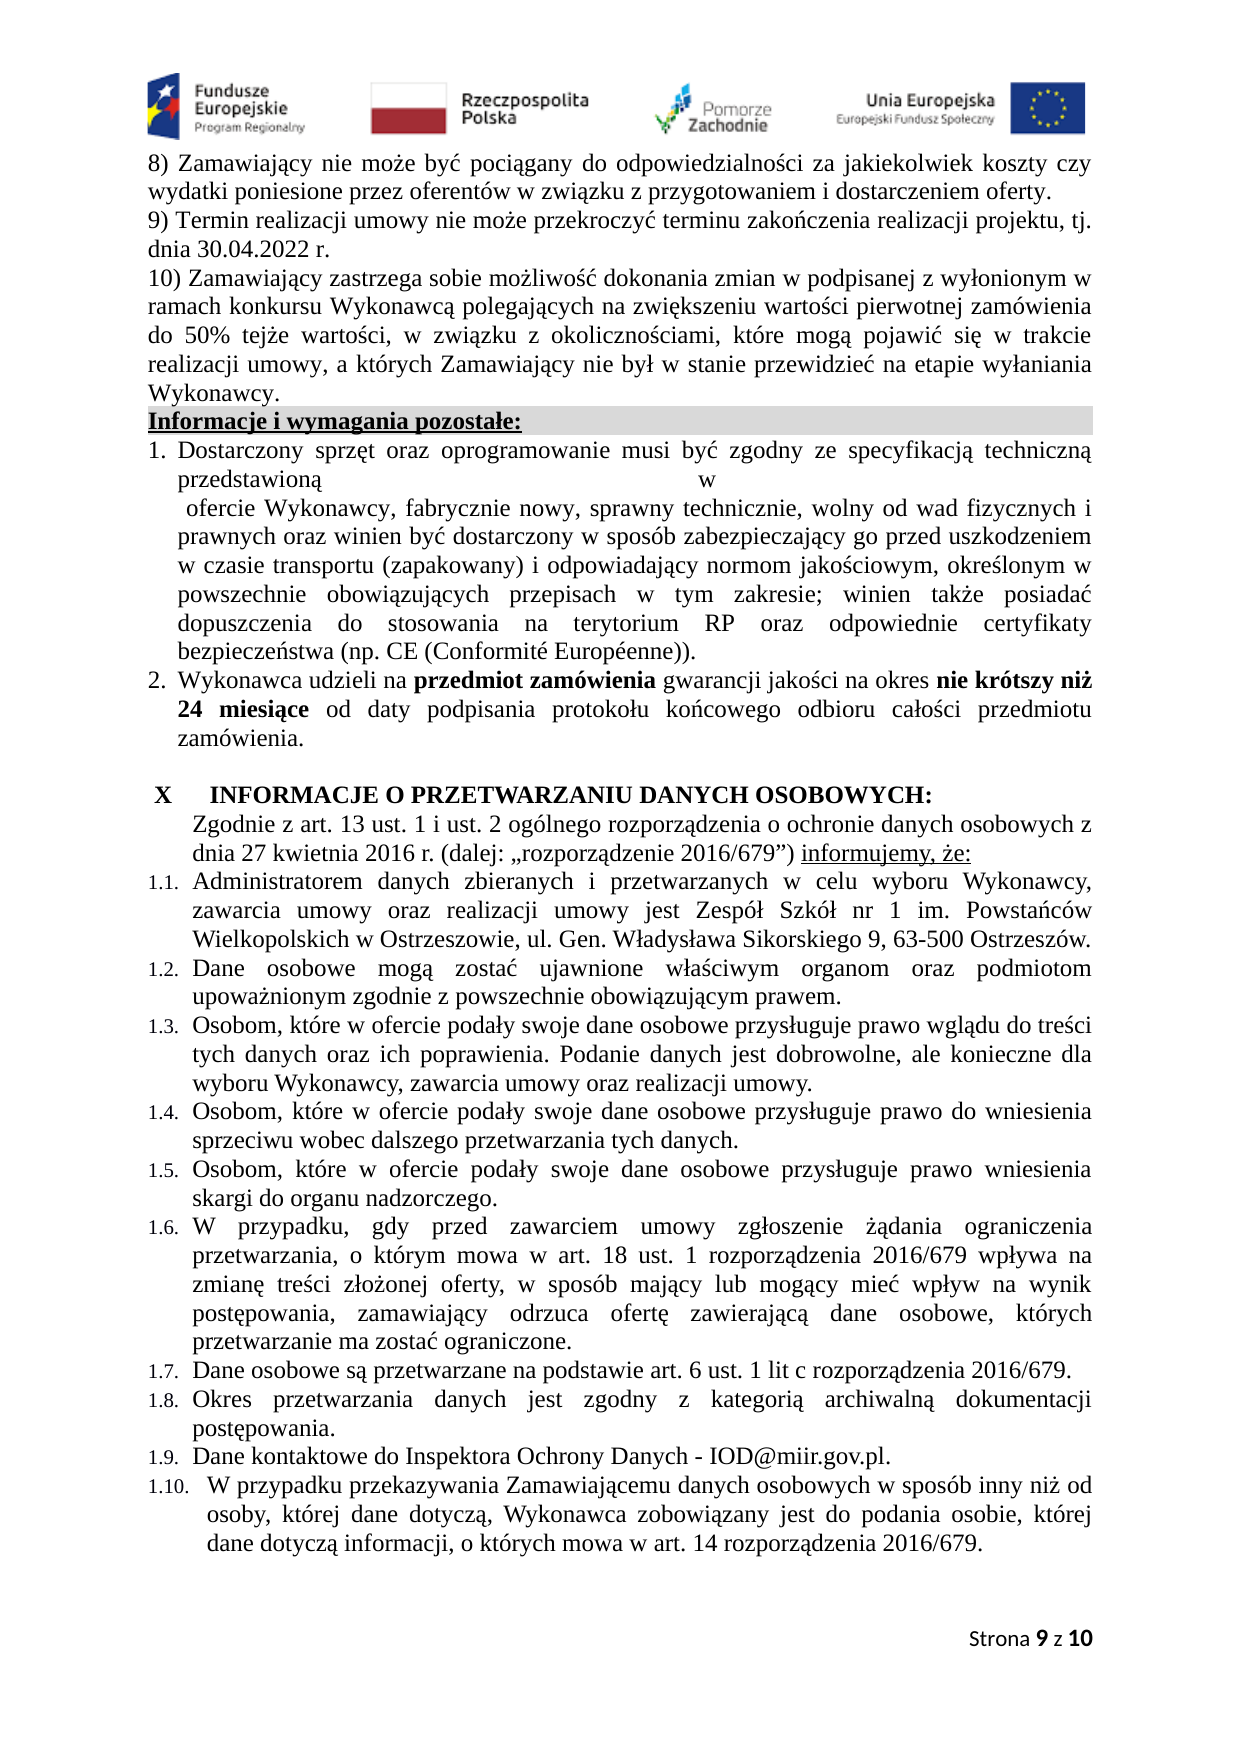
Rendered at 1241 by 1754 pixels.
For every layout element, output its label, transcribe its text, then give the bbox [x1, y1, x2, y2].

text X INFORMACJE O PRZETWARZANIU DANYCH OSOBOWYCH: [148, 780, 1093, 809]
text 9) Termin realizacji umowy nie może przekroczyć terminu zakończenia realizacji projektu, tj. dnia 30.04.2022 r. [148, 205, 1093, 263]
text 10) Zamawiający zastrzega sobie możliwość dokonania zmian w podpisanej z wyłonionym w ramach konkursu Wykonawcą polegających na zwiększeniu wartości pierwotnej zamówienia do 50% tejże wartości, w związku z okolicznościami, które mogą pojawić się w trakcie realizacji umowy, a których Zamawiający nie był w stanie przewidzieć na etapie wyłaniania Wykonawcy. [148, 263, 1093, 406]
list W przypadku przekazywania Zamawiającemu danych osobowych w sposób inny niż od osoby, której dane dotyczą, Wykonawca zobowiązany jest do podania osobie, której dane dotyczą informacji, o których mowa w art. 14 rozporządzenia 2016/679. [148, 1470, 1093, 1556]
list Dostarczony sprzęt oraz oprogramowanie musi być zgodny ze specyfikacją techniczną przedstawioną w ofercie Wykonawcy, fabrycznie nowy, sprawny technicznie, wolny od wad fizycznych i prawnych oraz winien być dostarczony w sposób zabezpieczający go przed uszkodzeniem w czasie transportu (zapakowany) i odpowiadający normom jakościowym, określonym w powszechnie obowiązujących przepisach w tym zakresie; winien także posiadać dopuszczenia do stosowania na terytorium RP oraz odpowiednie certyfikaty bezpieczeństwa (np. CE (Conformité Européenne)). [148, 435, 1093, 665]
list Dane osobowe mogą zostać ujawnione właściwym organom oraz podmiotom upoważnionym zgodnie z powszechnie obowiązującym prawem. [148, 953, 1093, 1010]
list W przypadku, gdy przed zawarciem umowy zgłoszenie żądania ograniczenia przetwarzania, o którym mowa w art. 18 ust. 1 rozporządzenia 2016/679 wpływa na zmianę treści złożonej oferty, w sposób mający lub mogący mieć wpływ na wynik postępowania, zamawiający odrzuca ofertę zawierającą dane osobowe, których przetwarzanie ma zostać ograniczone. [148, 1211, 1093, 1355]
text 8) Zamawiający nie może być pociągany do odpowiedzialności za jakiekolwiek koszty czy wydatki poniesione przez oferentów w związku z przygotowaniem i dostarczeniem oferty. [148, 148, 1093, 205]
picture [147, 73, 1085, 140]
list Osobom, które w ofercie podały swoje dane osobowe przysługuje prawo wniesienia skargi do organu nadzorczego. [148, 1154, 1093, 1211]
text Zgodnie z art. 13 ust. 1 i ust. 2 ogólnego rozporządzenia o ochronie danych osobowych z dnia 27 kwietnia 2016 r. (dalej: „rozporządzenie 2016/679”) informujemy, że: [192, 809, 1093, 866]
list Wykonawca udzieli na przedmiot zamówienia gwarancji jakości na okres nie krótszy niż 24 miesiące od daty podpisania protokołu końcowego odbioru całości przedmiotu zamówienia. [148, 665, 1093, 751]
text Informacje i wymagania pozostałe: [148, 406, 1093, 435]
list Osobom, które w ofercie podały swoje dane osobowe przysługuje prawo wglądu do treści tych danych oraz ich poprawienia. Podanie danych jest dobrowolne, ale konieczne dla wyboru Wykonawcy, zawarcia umowy oraz realizacji umowy. [148, 1010, 1093, 1096]
list Administratorem danych zbieranych i przetwarzanych w celu wyboru Wykonawcy, zawarcia umowy oraz realizacji umowy jest Zespół Szkół nr 1 im. Powstańców Wielkopolskich w Ostrzeszowie, ul. Gen. Władysława Sikorskiego 9, 63-500 Ostrzeszów. [148, 866, 1093, 953]
list Okres przetwarzania danych jest zgodny z kategorią archiwalną dokumentacji postępowania. [148, 1384, 1093, 1441]
list Dane osobowe są przetwarzane na podstawie art. 6 ust. 1 lit c rozporządzenia 2016/679. [148, 1355, 1093, 1384]
list Dane kontaktowe do Inspektora Ochrony Danych - IOD@miir.gov.pl. [148, 1441, 1093, 1470]
list Osobom, które w ofercie podały swoje dane osobowe przysługuje prawo do wniesienia sprzeciwu wobec dalszego przetwarzania tych danych. [148, 1096, 1093, 1154]
